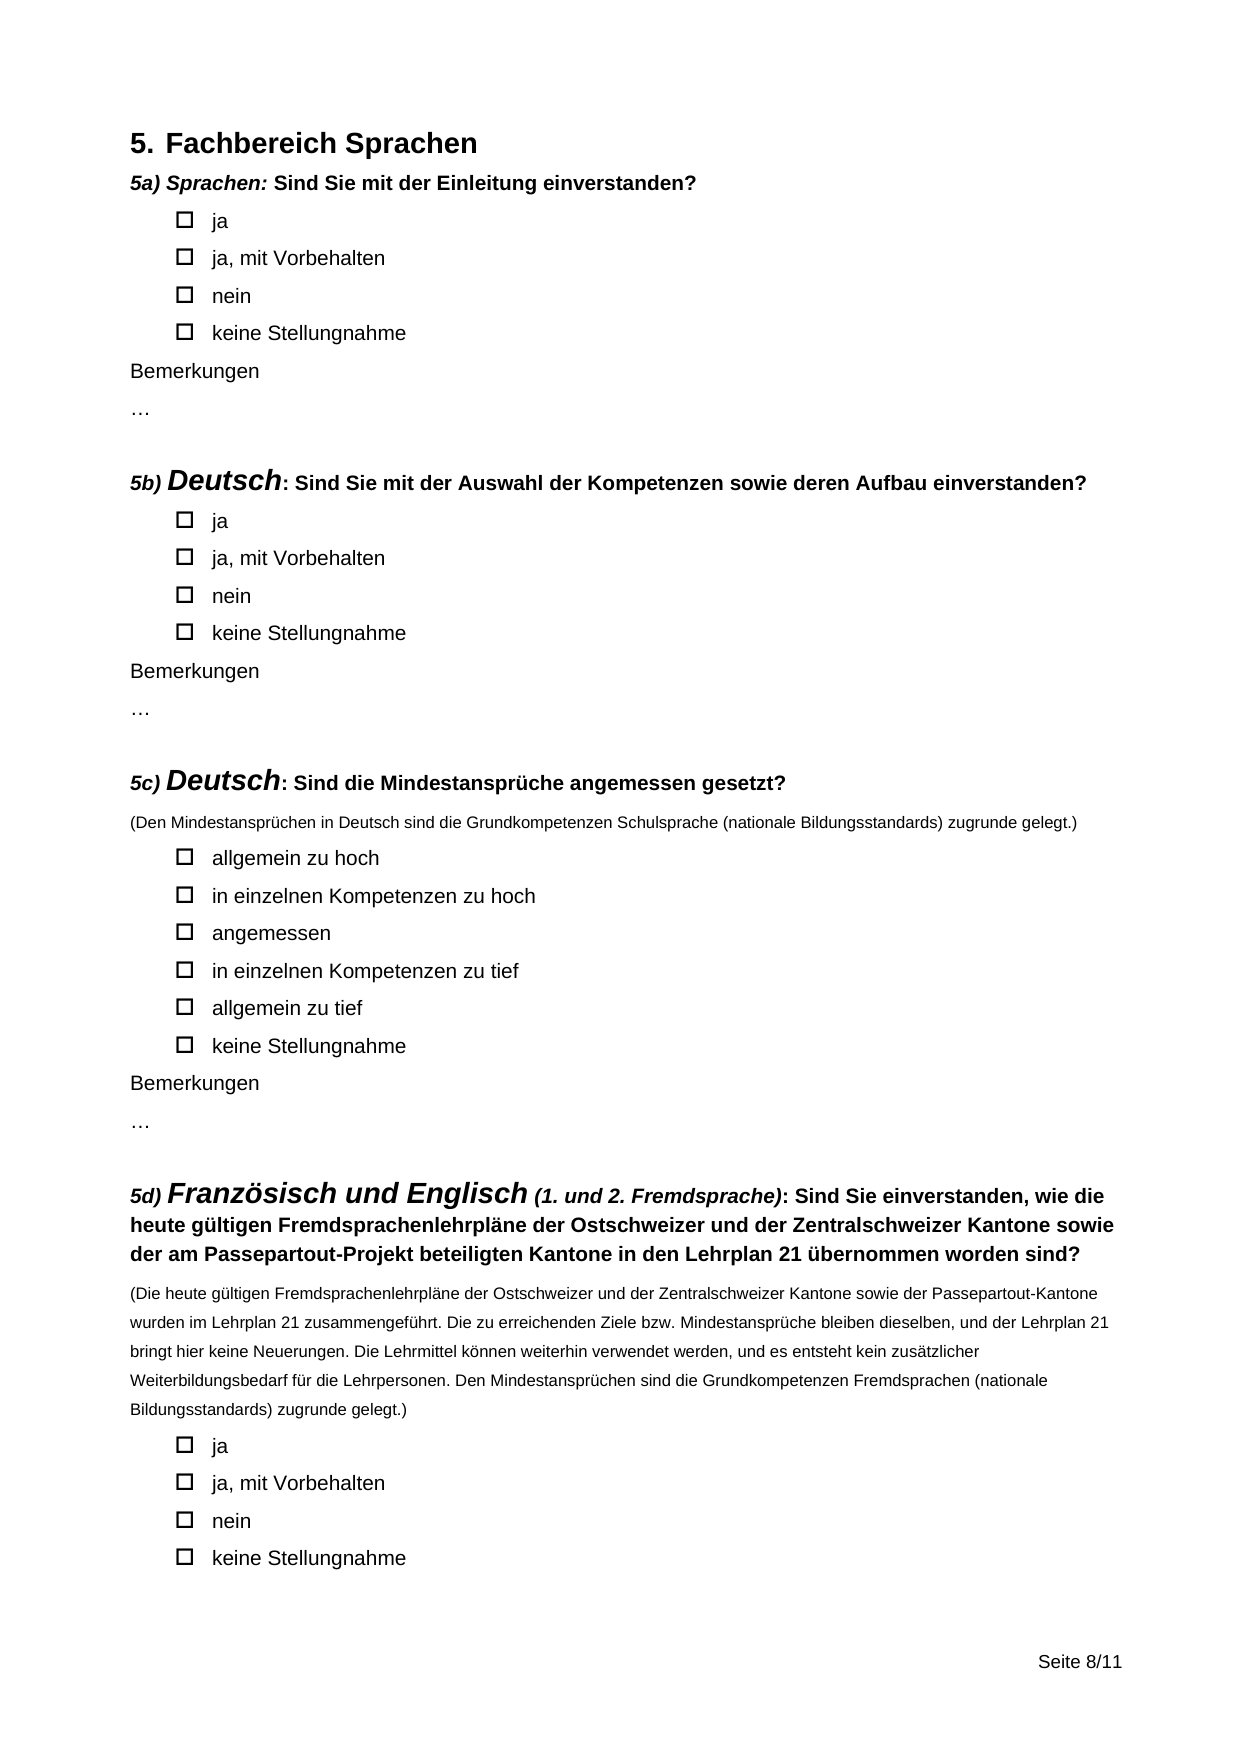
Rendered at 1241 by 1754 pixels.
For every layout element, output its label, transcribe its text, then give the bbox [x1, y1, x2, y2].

subtitle Fachbereich Sprachen [130, 130, 1122, 159]
text Bemerkungen [130, 655, 1122, 684]
text keine Stellungnahme [174, 1542, 1122, 1572]
list 5a) Sprachen: Sind Sie mit der Einleitung einverstanden? [130, 167, 1122, 197]
text ja [174, 205, 1122, 234]
text nein [174, 1505, 1122, 1534]
text 5d) Französisch und Englisch (1. und 2. Fremdsprache): Sind Sie einverstanden, wie die heute gültigen Fremdsprachenlehrpläne der Ostschweizer und der Zentralschweizer Kantone sowie der am Passepartout-Projekt beteiligten Kantone in den Lehrplan 21 übernommen worden sind? [130, 1180, 1122, 1267]
text nein [174, 580, 1122, 609]
text Bemerkungen [130, 1067, 1122, 1097]
text angemessen [174, 917, 1122, 947]
text allgemein zu hoch [174, 842, 1122, 872]
text keine Stellungnahme [174, 1030, 1122, 1059]
text … [130, 692, 1122, 722]
text in einzelnen Kompetenzen zu tief [174, 955, 1122, 984]
text (Den Mindestansprüchen in Deutsch sind die Grundkompetenzen Schulsprache (nationale Bildungsstandards) zugrunde gelegt.) [130, 805, 1122, 834]
text (Die heute gültigen Fremdsprachenlehrpläne der Ostschweizer und der Zentralschweizer Kantone sowie der Passepartout-Kantone wurden im Lehrplan 21 zusammengeführt. Die zu erreichenden Ziele bzw. Mindestansprüche bleiben dieselben, und der Lehrplan 21 bringt hier keine Neuerungen. Die Lehrmittel können weiterhin verwendet werden, und es entsteht kein zusätzlicher Weiterbildungsbedarf für die Lehrpersonen. Den Mindestansprüchen sind die Grundkompetenzen Fremdsprachen (nationale Bildungsstandards) zugrunde gelegt.) [130, 1276, 1122, 1422]
text in einzelnen Kompetenzen zu hoch [174, 880, 1122, 909]
text ja [174, 505, 1122, 534]
text ja [174, 1430, 1122, 1459]
text 5c) Deutsch: Sind die Mindestansprüche angemessen gesetzt? [130, 767, 1122, 797]
text ja, mit Vorbehalten [174, 1467, 1122, 1497]
text 5b) Deutsch: Sind Sie mit der Auswahl der Kompetenzen sowie deren Aufbau einverstanden? [130, 467, 1122, 497]
text ja, mit Vorbehalten [174, 242, 1122, 272]
text allgemein zu tief [174, 992, 1122, 1022]
text … [130, 392, 1122, 422]
text ja, mit Vorbehalten [174, 542, 1122, 572]
text keine Stellungnahme [174, 317, 1122, 347]
text … [130, 1105, 1122, 1134]
text nein [174, 280, 1122, 309]
text Bemerkungen [130, 355, 1122, 384]
text keine Stellungnahme [174, 617, 1122, 647]
